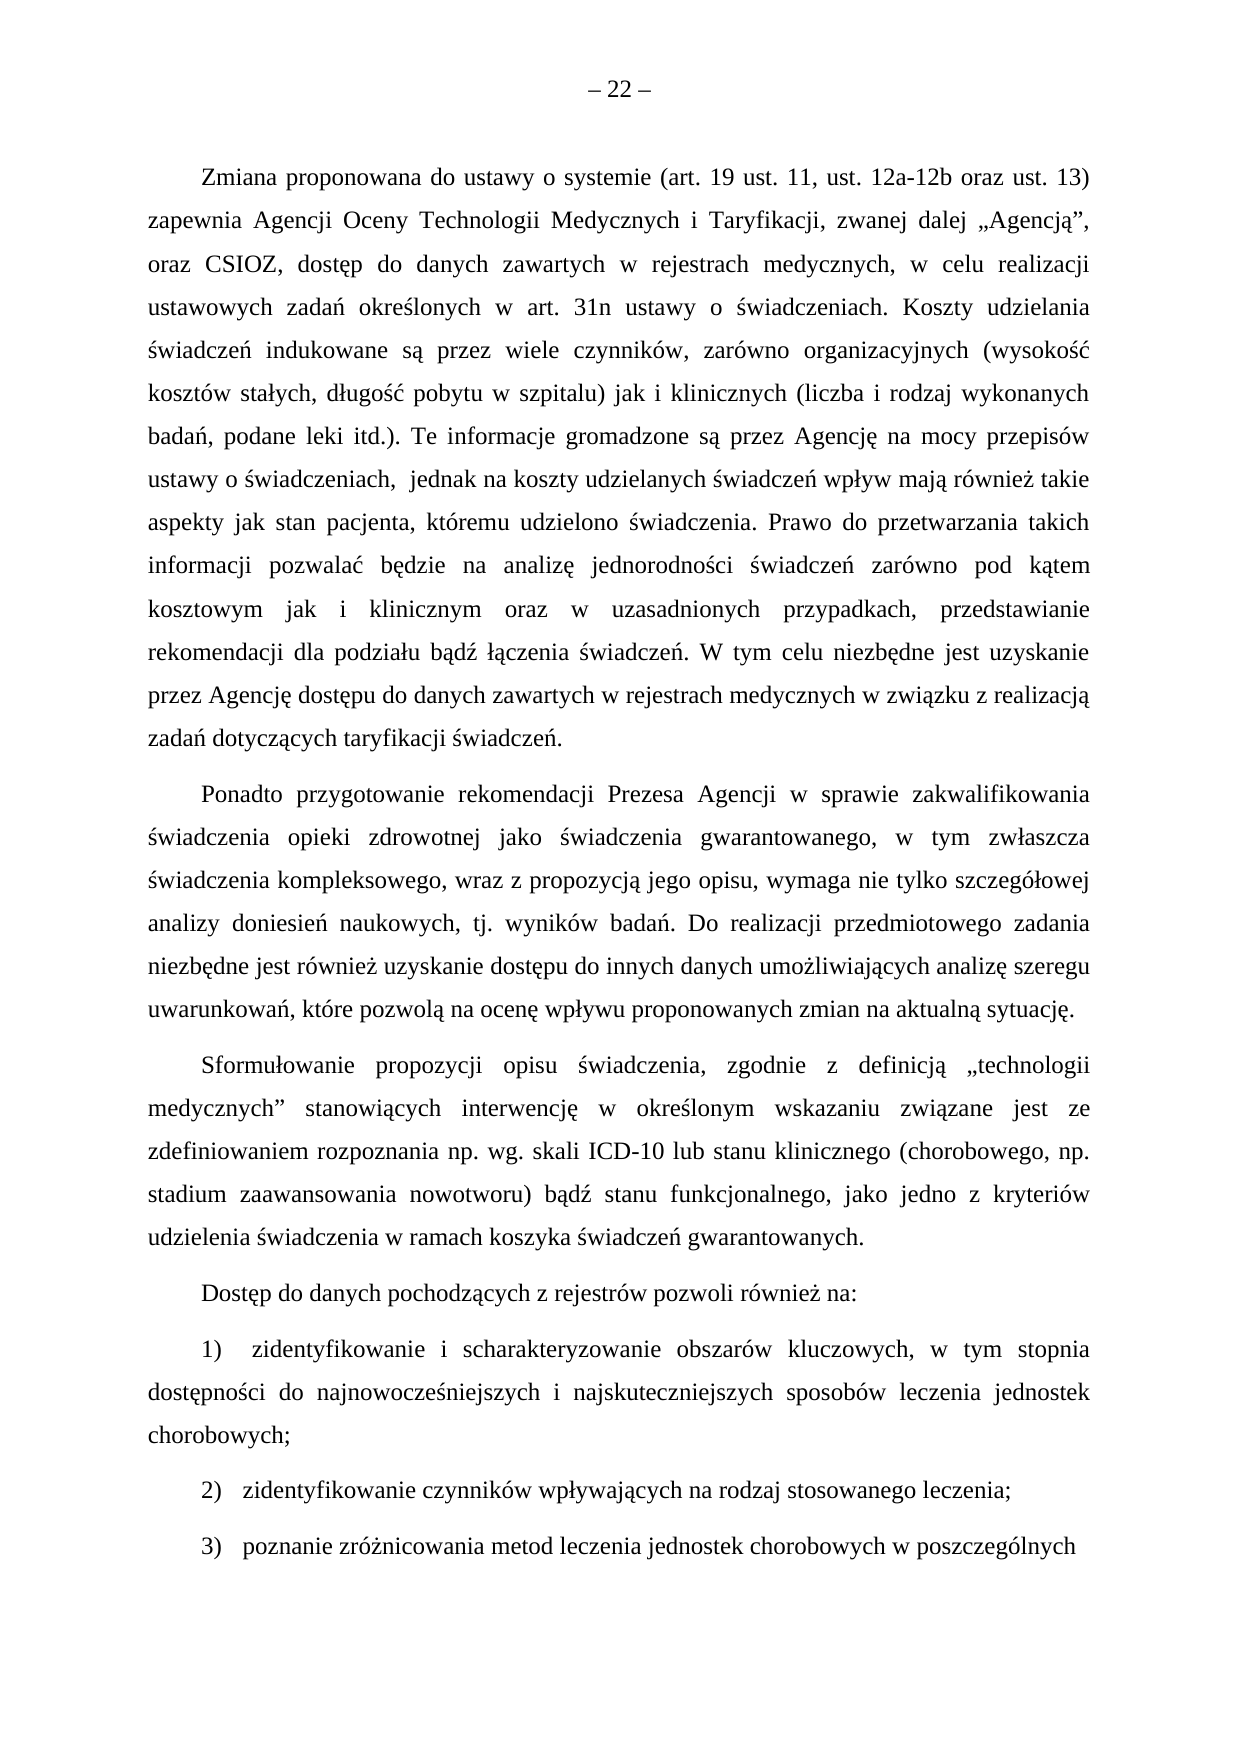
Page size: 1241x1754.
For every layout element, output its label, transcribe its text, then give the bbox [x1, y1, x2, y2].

text Sformułowanie propozycji opisu świadczenia, zgodnie z definicją „technologii medycznych” stanowiących interwencję w określonym wskazaniu związane jest ze zdefiniowaniem rozpoznania np. wg. skali ICD-10 lub stanu klinicznego (chorobowego, np. stadium zaawansowania nowotworu) bądź stanu funkcjonalnego, jako jedno z kryteriów udzielenia świadczenia w ramach koszyka świadczeń gwarantowanych. [148, 1050, 1091, 1251]
text 2) zidentyfikowanie czynników wpływających na rodzaj stosowanego leczenia; [148, 1476, 1091, 1504]
text Dostęp do danych pochodzących z rejestrów pozwoli również na: [148, 1278, 1091, 1307]
text Ponadto przygotowanie rekomendacji Prezesa Agencji w sprawie zakwalifikowania świadczenia opieki zdrowotnej jako świadczenia gwarantowanego, w tym zwłaszcza świadczenia kompleksowego, wraz z propozycją jego opisu, wymaga nie tylko szczegółowej analizy doniesień naukowych, tj. wyników badań. Do realizacji przedmiotowego zadania niezbędne jest również uzyskanie dostępu do innych danych umożliwiających analizę szeregu uwarunkowań, które pozwolą na ocenę wpływu proponowanych zmian na aktualną sytuację. [148, 779, 1091, 1023]
text Zmiana proponowana do ustawy o systemie (art. 19 ust. 11, ust. 12a-12b oraz ust. 13) zapewnia Agencji Oceny Technologii Medycznych i Taryfikacji, zwanej dalej „Agencją”, oraz CSIOZ, dostęp do danych zawartych w rejestrach medycznych, w celu realizacji ustawowych zadań określonych w art. 31n ustawy o świadczeniach. Koszty udzielania świadczeń indukowane są przez wiele czynników, zarówno organizacyjnych (wysokość kosztów stałych, długość pobytu w szpitalu) jak i klinicznych (liczba i rodzaj wykonanych badań, podane leki itd.). Te informacje gromadzone są przez Agencję na mocy przepisów ustawy o świadczeniach, jednak na koszty udzielanych świadczeń wpływ mają również takie aspekty jak stan pacjenta, któremu udzielono świadczenia. Prawo do przetwarzania takich informacji pozwalać będzie na analizę jednorodności świadczeń zarówno pod kątem kosztowym jak i klinicznym oraz w uzasadnionych przypadkach, przedstawianie rekomendacji dla podziału bądź łączenia świadczeń. W tym celu niezbędne jest uzyskanie przez Agencję dostępu do danych zawartych w rejestrach medycznych w związku z realizacją zadań dotyczących taryfikacji świadczeń. [148, 162, 1091, 752]
text 3) poznanie zróżnicowania metod leczenia jednostek chorobowych w poszczególnych [148, 1531, 1091, 1560]
text 1) zidentyfikowanie i scharakteryzowanie obszarów kluczowych, w tym stopnia dostępności do najnowocześniejszych i najskuteczniejszych sposobów leczenia jednostek chorobowych; [148, 1334, 1091, 1449]
